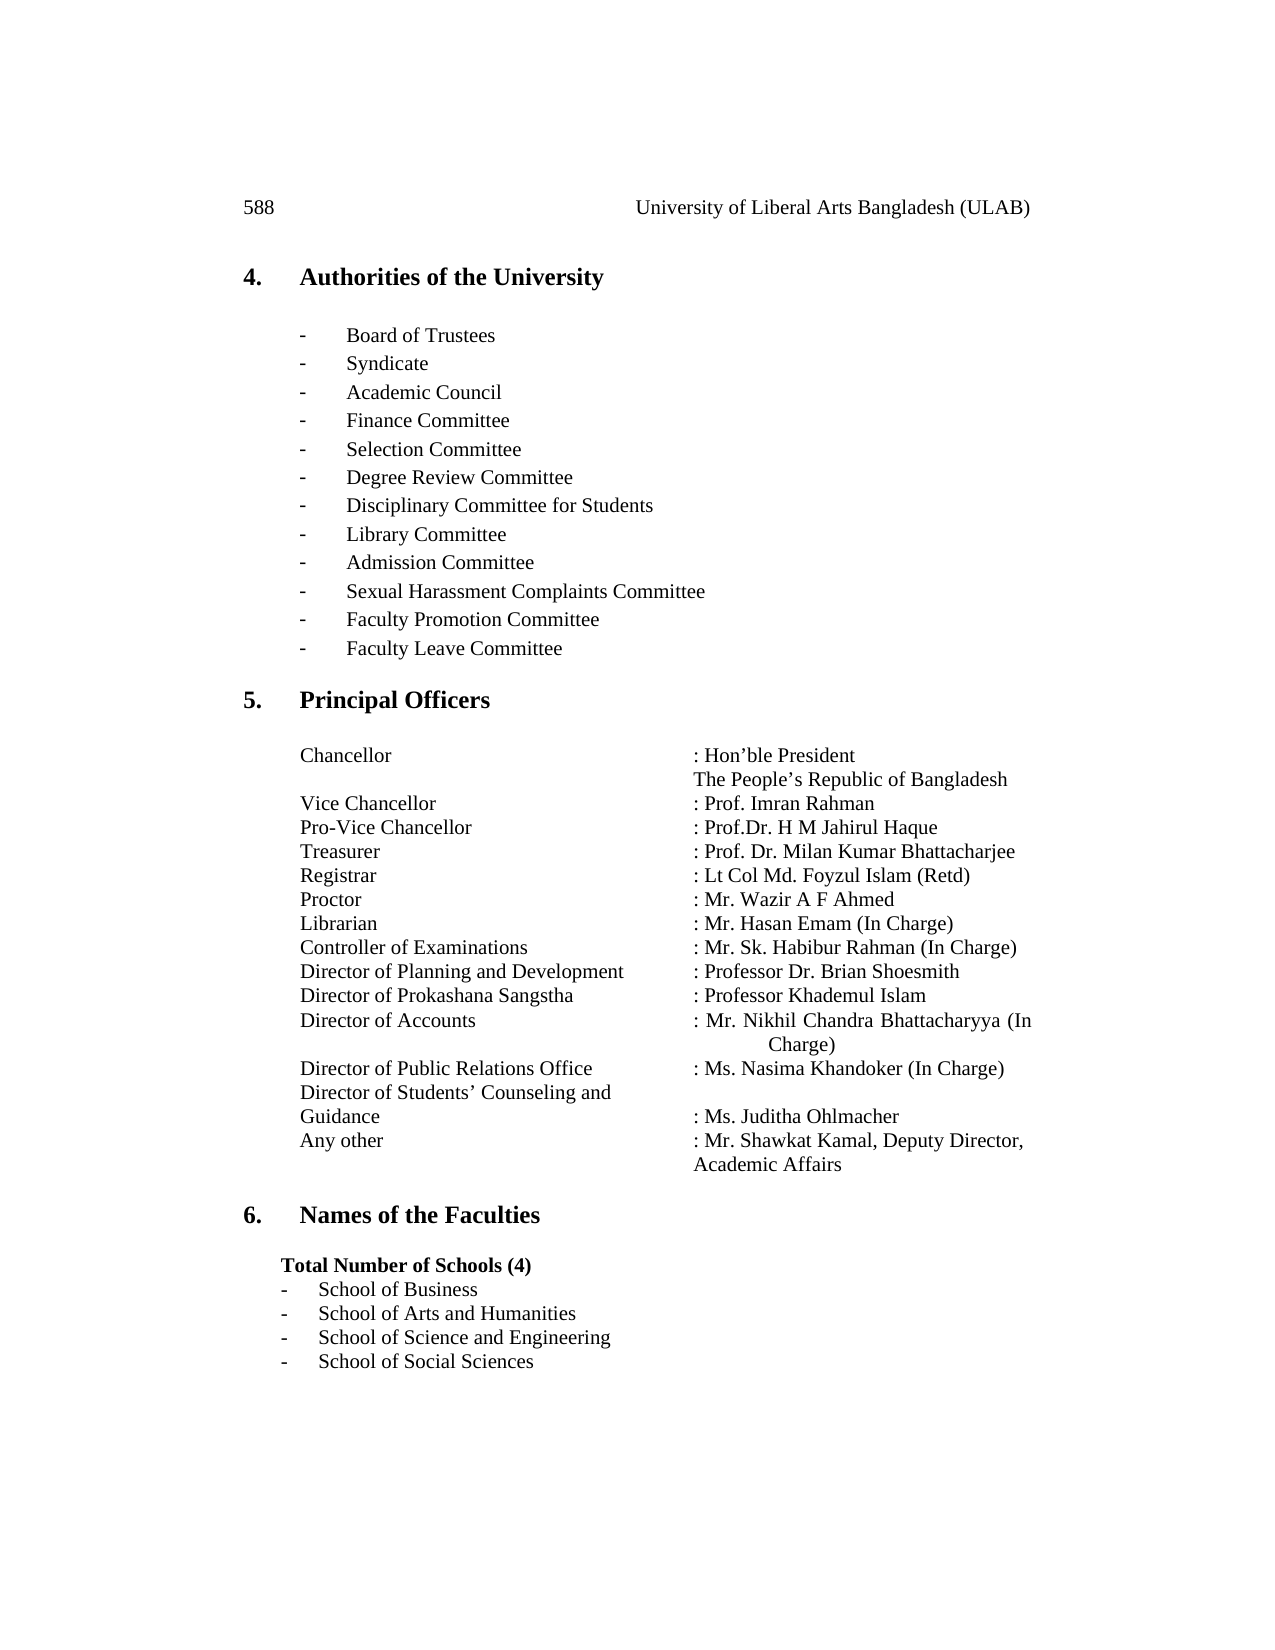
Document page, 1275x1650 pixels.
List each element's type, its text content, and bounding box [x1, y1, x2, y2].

list Finance Committee [299, 405, 1032, 434]
list Selection Committee [299, 434, 1032, 462]
text Director of Accounts : Mr. Nikhil Chandra Bhattacharyya (In Charge) [300, 1007, 1032, 1056]
list Faculty Leave Committee [299, 633, 1032, 661]
text Proctor : Mr. Wazir A F Ahmed [300, 887, 1032, 911]
text Librarian : Mr. Hasan Emam (In Charge) [300, 911, 1032, 935]
list School of Social Sciences [281, 1349, 1032, 1373]
text Director of Planning and Development : Professor Dr. Brian Shoesmith [243, 959, 1032, 983]
text Director of Public Relations Office : Ms. Nasima Khandoker (In Charge) [300, 1056, 1032, 1080]
text Any other : Mr. Shawkat Kamal, Deputy Director, Academic Affairs [243, 1128, 1032, 1176]
text Pro-Vice Chancellor : Prof.Dr. H M Jahirul Haque [300, 815, 1032, 839]
list School of Business [281, 1277, 1032, 1301]
text Total Number of Schools (4) [243, 1253, 1032, 1277]
text 4. Authorities of the University [243, 262, 1032, 291]
list Board of Trustees [299, 320, 1032, 348]
list School of Science and Engineering [281, 1325, 1032, 1349]
list Sexual Harassment Complaints Committee [299, 576, 1032, 604]
text Treasurer : Prof. Dr. Milan Kumar Bhattacharjee [300, 839, 1032, 863]
text Controller of Examinations : Mr. Sk. Habibur Rahman (In Charge) [300, 935, 1032, 959]
list Degree Review Committee [299, 462, 1032, 491]
text Guidance : Ms. Juditha Ohlmacher [243, 1104, 1032, 1128]
list School of Arts and Humanities [281, 1301, 1032, 1325]
text 5. Principal Officers [243, 685, 1032, 714]
list Academic Council [299, 377, 1032, 405]
text Chancellor : Hon’ble President [300, 743, 1032, 767]
text Registrar : Lt Col Md. Foyzul Islam (Retd) [300, 863, 1032, 887]
list Admission Committee [299, 547, 1032, 576]
text Director of Students’ Counseling and [243, 1080, 1032, 1104]
text The People’s Republic of Bangladesh [300, 767, 1032, 791]
list Library Committee [299, 519, 1032, 547]
text 6. Names of the Faculties [243, 1200, 1032, 1229]
list Syndicate [299, 348, 1032, 377]
list Faculty Promotion Committee [299, 604, 1032, 633]
text Vice Chancellor : Prof. Imran Rahman [300, 791, 1032, 815]
list Disciplinary Committee for Students [299, 491, 1032, 519]
text Director of Prokashana Sangstha : Professor Khademul Islam [300, 983, 1032, 1007]
